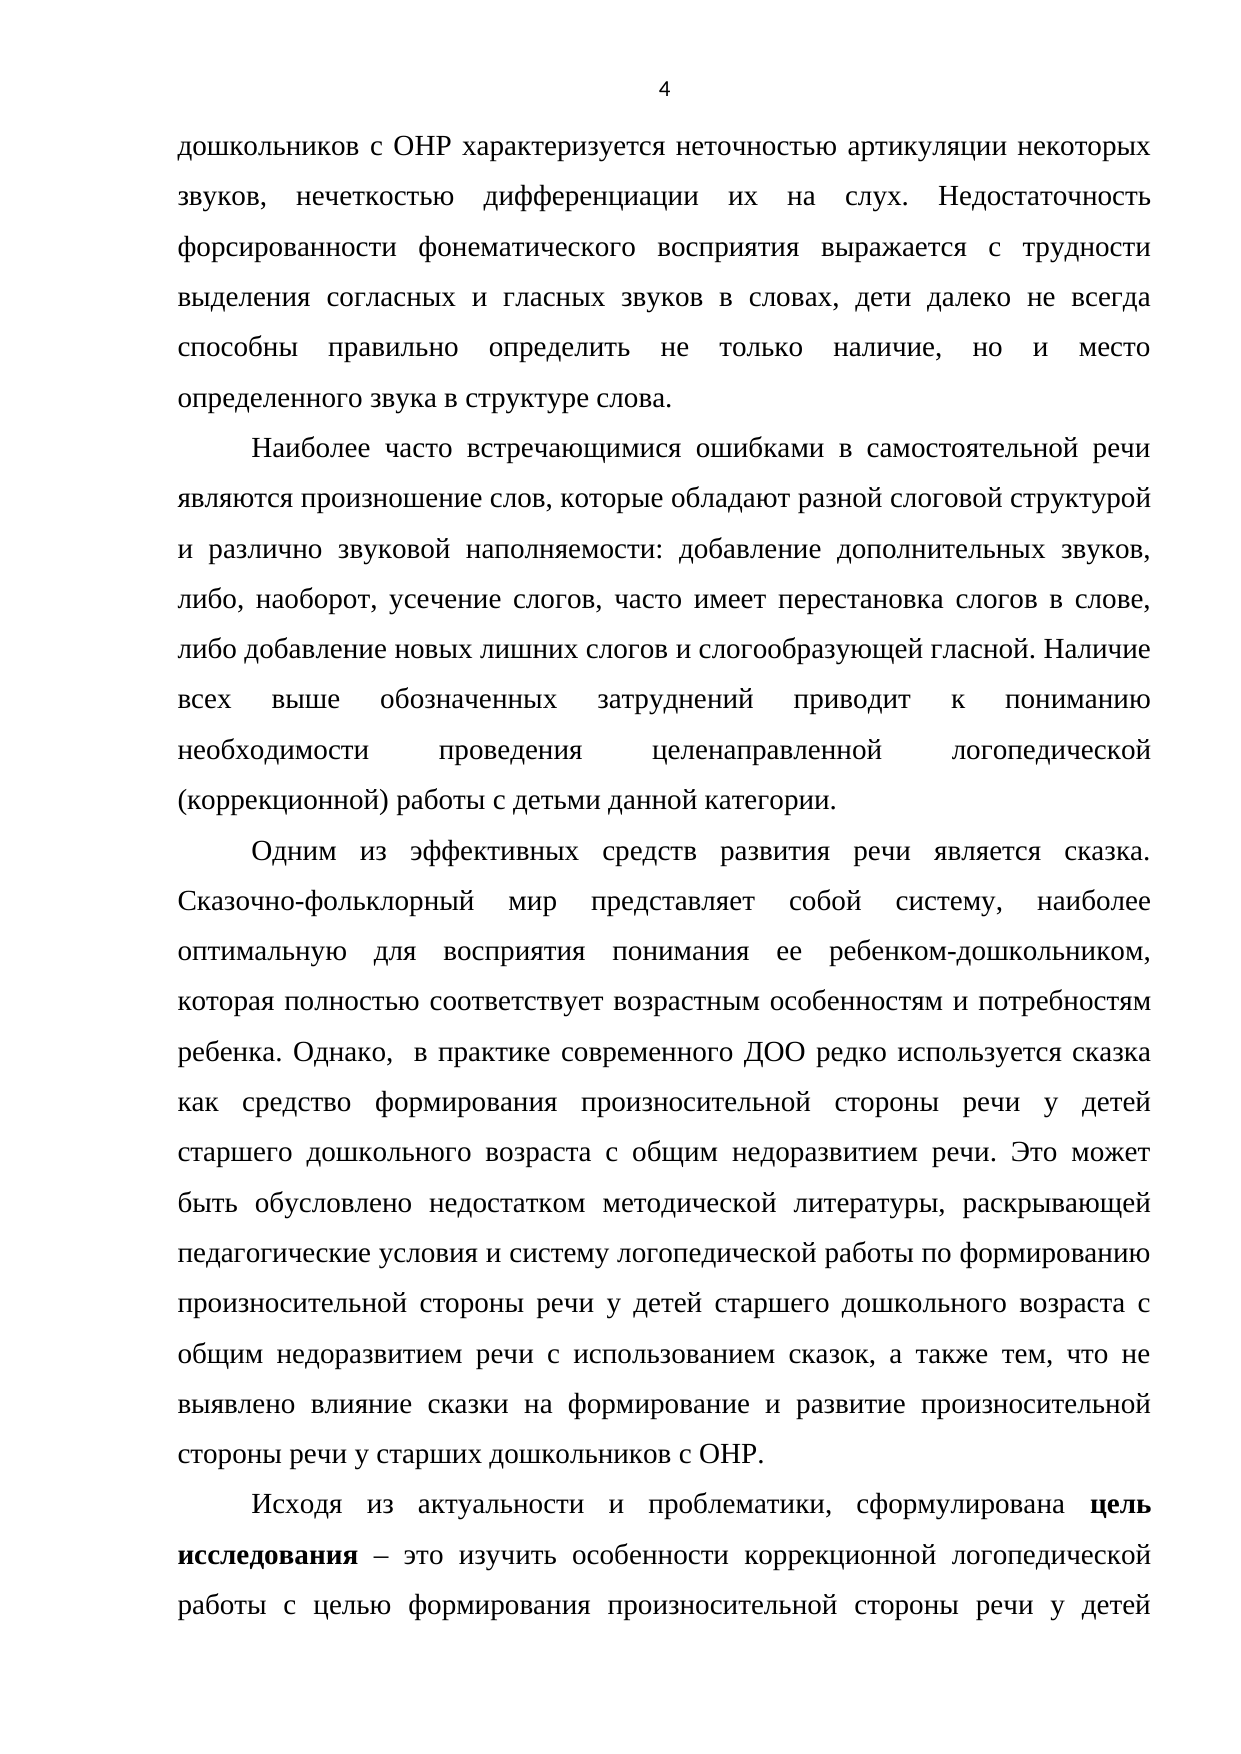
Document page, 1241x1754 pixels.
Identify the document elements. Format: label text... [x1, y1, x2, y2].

text Наиболее часто встречающимися ошибками в самостоятельной речи являются произношение слов, которые обладают разной слоговой структурой и различно звуковой наполняемости: добавление дополнительных звуков, либо, наоборот, усечение слогов, часто имеет перестановка слогов в слове, либо добавление новых лишних слогов и слогообразующей гласной. Наличие всех выше обозначенных затруднений приводит к пониманию необходимости проведения целенаправленной логопедической (коррекционной) работы с детьми данной категории. [177, 430, 1152, 816]
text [177, 1487, 1152, 1621]
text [177, 128, 1152, 413]
text Одним из эффективных средств развития речи является сказка. Сказочно-фольклорный мир представляет собой систему, наиболее оптимальную для восприятия понимания ее ребенком-дошкольником, которая полностью соответствует возрастным особенностям и потребностям ребенка. Однако, в практике современного ДОО редко используется сказка как средство формирования произносительной стороны речи у детей старшего дошкольного возраста с общим недоразвитием речи. Это может быть обусловлено недостатком методической литературы, раскрывающей педагогические условия и систему логопедической работы по формированию произносительной стороны речи у детей старшего дошкольного возраста с общим недоразвитием речи с использованием сказок, а также тем, что не выявлено влияние сказки на формирование и развитие произносительной стороны речи у старших дошкольников с ОНР. [177, 833, 1152, 1470]
